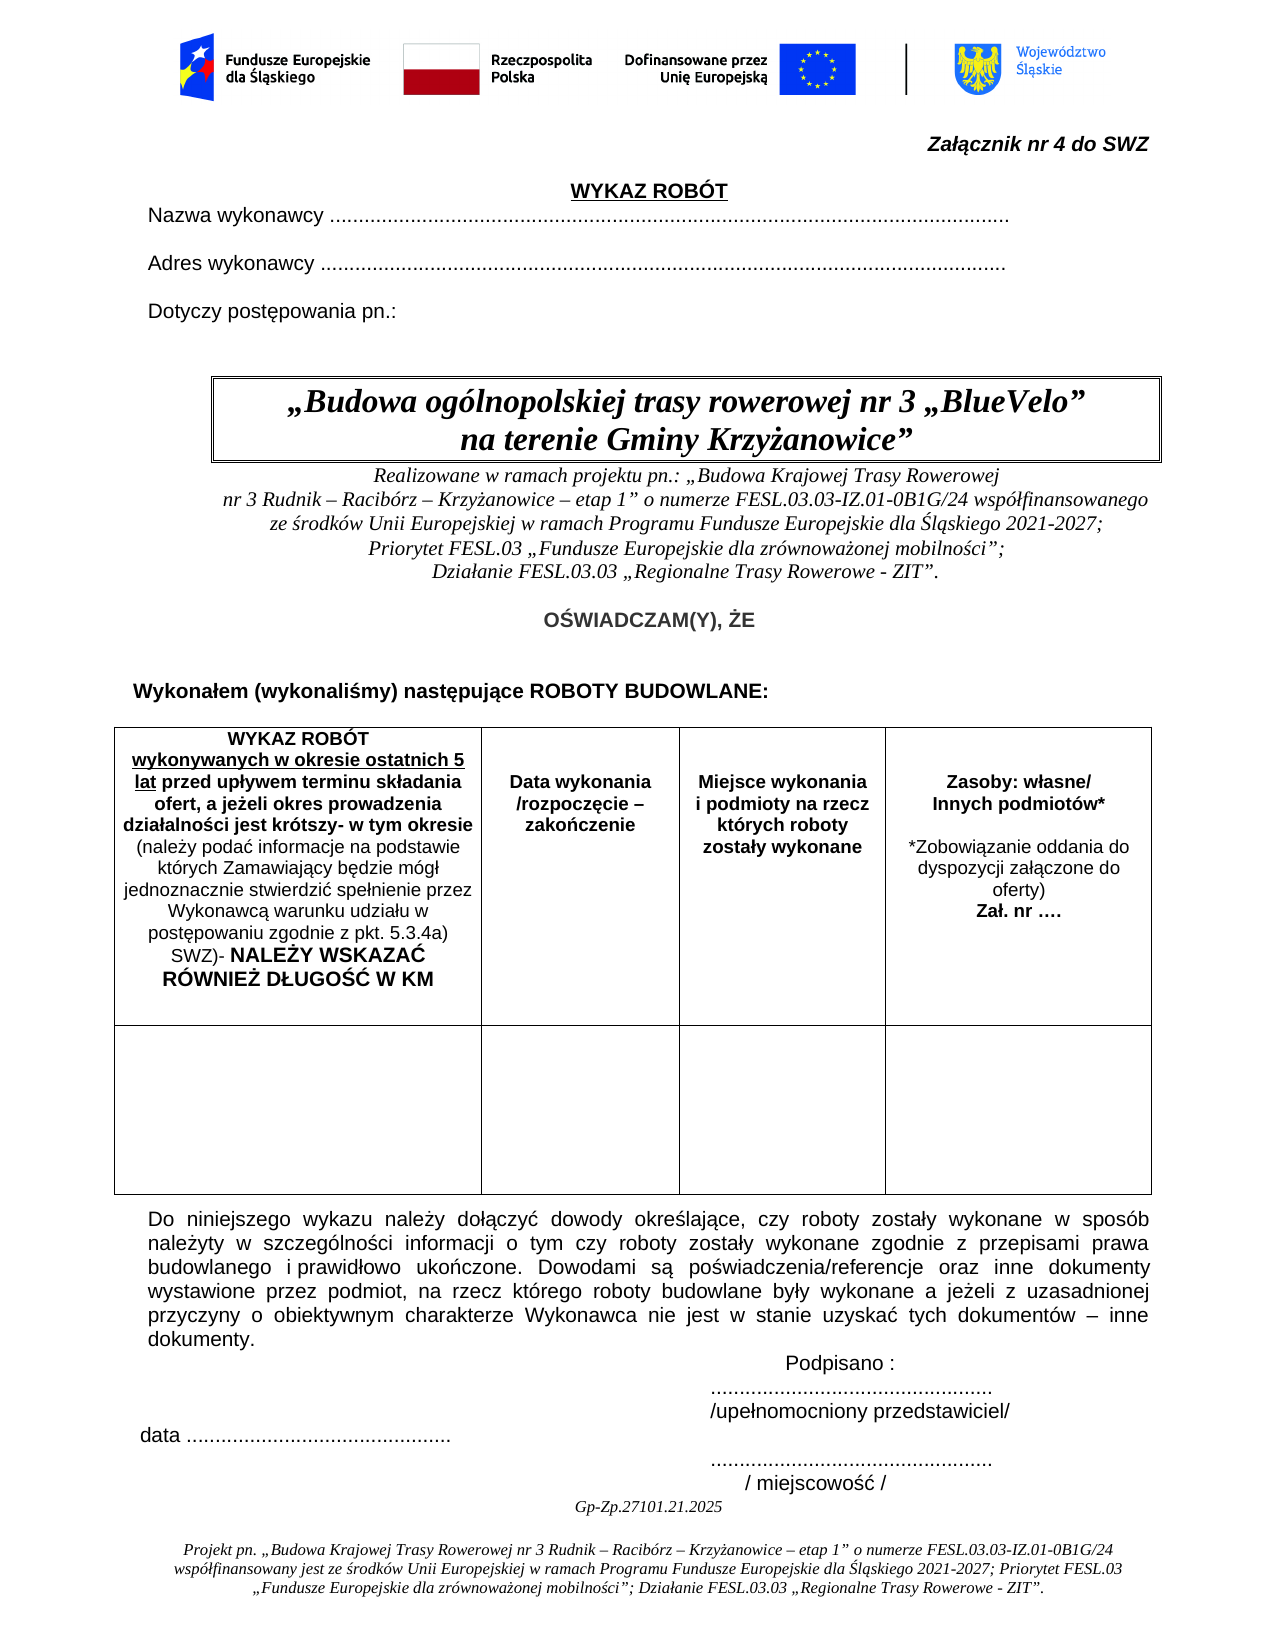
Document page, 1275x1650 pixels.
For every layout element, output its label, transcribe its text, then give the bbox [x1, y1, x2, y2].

text Dotyczy postępowania pn.: [148, 299, 1151, 323]
text Do niniejszego wykazu należy dołączyć dowody określające, czy roboty zostały wykonane w sposób należyty w szczególności informacji o tym czy roboty zostały wykonane zgodnie z przepisami prawa budowlanego i prawidłowo ukończone. Dowodami są poświadczenia/referencje oraz inne dokumenty wystawione przez podmiot, na rzecz którego roboty budowlane były wykonane a jeżeli z uzasadnionej przyczyny o obiektywnym charakterze Wykonawca nie jest w stanie uzyskać tych dokumentów – inne dokumenty. [148, 1207, 1151, 1351]
text / miejscowość / [710, 1470, 1151, 1494]
text data .............................................. [140, 1422, 1151, 1446]
text Załącznik nr 4 do SWZ [148, 131, 1151, 155]
text Podpisano : [710, 1351, 1151, 1374]
table_cell [886, 1026, 1151, 1194]
text ................................................. [710, 1446, 1151, 1470]
table_header Miejsce wykonania i podmioty na rzecz których roboty zostały wykonane [680, 728, 885, 1025]
text Priorytet FESL.03 „Fundusze Europejskie dla zrównoważonej mobilności”; [223, 535, 1151, 559]
text nr 3 Rudnik – Racibórz – Krzyżanowice – etap 1” o numerze FESL.03.03-IZ.01-0B1G/24 współfinansowanego ze środków Unii Europejskiej w ramach Programu Fundusze Europejskie dla Śląskiego 2021-2027; [223, 487, 1151, 535]
title Wykonałem (wykonaliśmy) następujące ROBOTY BUDOWLANE: [133, 679, 1151, 703]
table_header Data wykonania /rozpoczęcie –zakończenie [482, 728, 679, 1025]
table_cell [482, 1026, 679, 1194]
text WYKAZ ROBÓT [148, 179, 1151, 203]
table_header Zasoby: własne/ Innych podmiotów* *Zobowiązanie oddania do dyspozycji załączone do oferty) Zał. nr …. [886, 728, 1151, 1025]
text Nazwa wykonawcy ...................................................................................................................... [148, 203, 1151, 227]
picture [172, 29, 1111, 105]
table_cell [115, 1026, 481, 1194]
text Adres wykonawcy ....................................................................................................................... [148, 251, 1151, 275]
text ................................................. /upełnomocniony przedstawiciel/ [710, 1374, 1151, 1422]
text Działanie FESL.03.03 „Regionalne Trasy Rowerowe - ZIT”. [223, 559, 1151, 583]
text Realizowane w ramach projektu pn.: „Budowa Krajowej Trasy Rowerowej [223, 463, 1151, 487]
table_cell [680, 1026, 885, 1194]
text OŚWIADCZAM(Y), ŻE [148, 608, 1151, 632]
text na terenie Gminy Krzyżanowice” [214, 414, 1159, 460]
text „Budowa ogólnopolskiej trasy rowerowej nr 3 „BlueVelo” [214, 379, 1159, 414]
table_header WYKAZ ROBÓT wykonywanych w okresie ostatnich 5 lat przed upływem terminu składania ofert, a jeżeli okres prowadzenia działalności jest krótszy- w tym okresie (należy podać informacje na podstawie których Zamawiający będzie mógł jednoznacznie stwierdzić spełnienie przez Wykonawcą warunku udziału w postępowaniu zgodnie z pkt. 5.3.4a) SWZ)- NALEŻY WSKAZAĆ RÓWNIEŻ DŁUGOŚĆ W KM [115, 728, 481, 1025]
